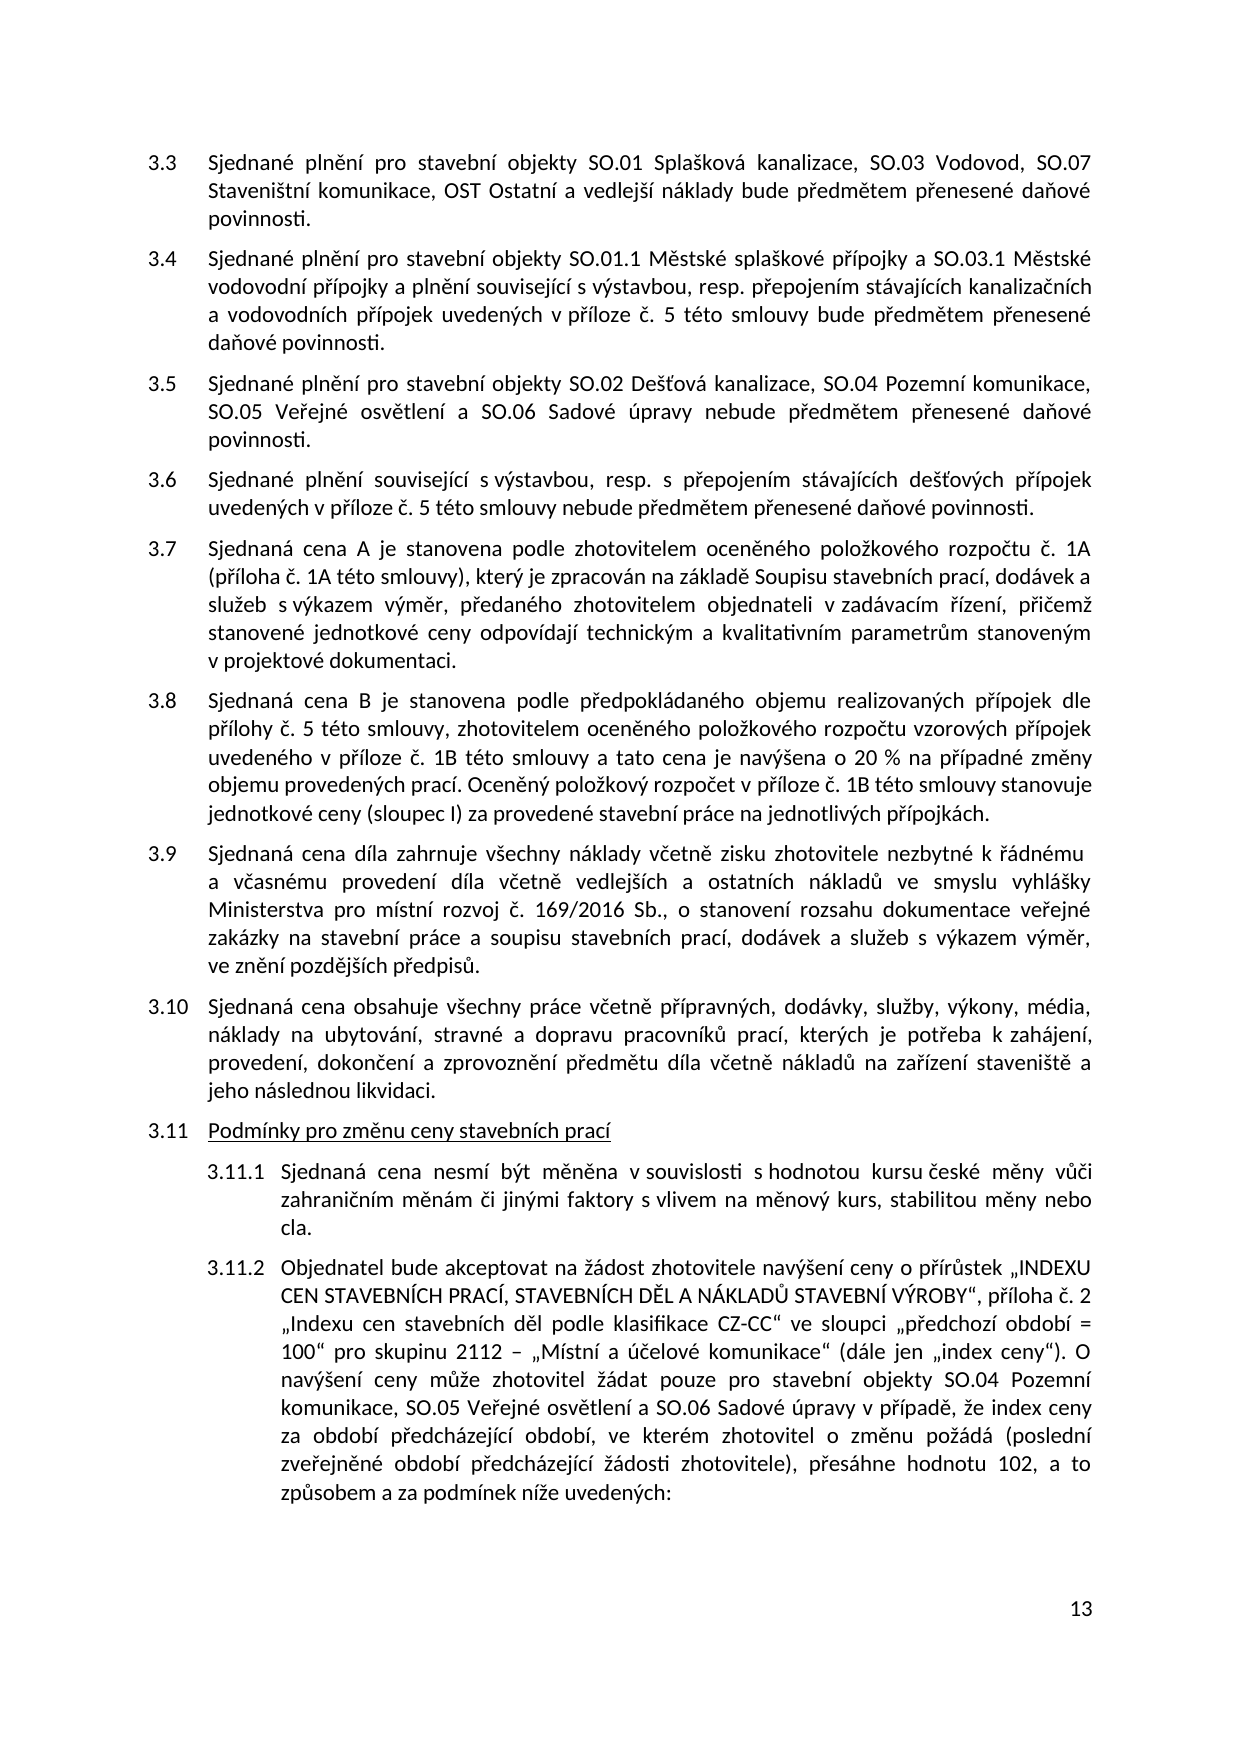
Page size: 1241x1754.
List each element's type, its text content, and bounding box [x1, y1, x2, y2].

subtitle Sjednaná cena nesmí být měněna v souvislosti s hodnotou kursu české měny vůči zahraničním měnám či jinými faktory s vlivem na měnový kurs, stabilitou měny nebo cla. [207, 1157, 1093, 1241]
subtitle Sjednané plnění pro stavební objekty SO.02 Dešťová kanalizace, SO.04 Pozemní komunikace, SO.05 Veřejné osvětlení a SO.06 Sadové úpravy nebude předmětem přenesené daňové povinnosti. [148, 369, 1093, 453]
subtitle Sjednané plnění pro stavební objekty SO.01.1 Městské splaškové přípojky a SO.03.1 Městské vodovodní přípojky a plnění související s výstavbou, resp. přepojením stávajících kanalizačních a vodovodních přípojek uvedených v příloze č. 5 této smlouvy bude předmětem přenesené daňové povinnosti. [148, 244, 1093, 356]
subtitle Sjednané plnění související s výstavbou, resp. s přepojením stávajících dešťových přípojek uvedených v příloze č. 5 této smlouvy nebude předmětem přenesené daňové povinnosti. [148, 465, 1093, 521]
subtitle Objednatel bude akceptovat na žádost zhotovitele navýšení ceny o přírůstek „INDEXU CEN STAVEBNÍCH PRACÍ, STAVEBNÍCH DĚL A NÁKLADŮ STAVEBNÍ VÝROBY“, příloha č. 2 „Indexu cen stavebních děl podle klasifikace CZ-CC“ ve sloupci „předchozí období = 100“ pro skupinu 2112 – „Místní a účelové komunikace“ (dále jen „index ceny“). O navýšení ceny může zhotovitel žádat pouze pro stavební objekty SO.04 Pozemní komunikace, SO.05 Veřejné osvětlení a SO.06 Sadové úpravy v případě, že index ceny za období předcházející období, ve kterém zhotovitel o změnu požádá (poslední zveřejněné období předcházející žádosti zhotovitele), přesáhne hodnotu 102, a to způsobem a za podmínek níže uvedených: [207, 1253, 1093, 1506]
subtitle Sjednaná cena B je stanovena podle předpokládaného objemu realizovaných přípojek dle přílohy č. 5 této smlouvy, zhotovitelem oceněného položkového rozpočtu vzorových přípojek uvedeného v příloze č. 1B této smlouvy a tato cena je navýšena o 20 % na případné změny objemu provedených prací. Oceněný položkový rozpočet v příloze č. 1B této smlouvy stanovuje jednotkové ceny (sloupec I) za provedené stavební práce na jednotlivých přípojkách. [148, 687, 1093, 827]
subtitle Sjednaná cena A je stanovena podle zhotovitelem oceněného položkového rozpočtu č. 1A (příloha č. 1A této smlouvy), který je zpracován na základě Soupisu stavebních prací, dodávek a služeb s výkazem výměr, předaného zhotovitelem objednateli v zadávacím řízení, přičemž stanovené jednotkové ceny odpovídají technickým a kvalitativním parametrům stanoveným v projektové dokumentaci. [148, 534, 1093, 674]
subtitle Sjednaná cena obsahuje všechny práce včetně přípravných, dodávky, služby, výkony, média, náklady na ubytování, stravné a dopravu pracovníků prací, kterých je potřeba k zahájení, provedení, dokončení a zprovoznění předmětu díla včetně nákladů na zařízení staveniště a jeho následnou likvidaci. [148, 992, 1093, 1104]
subtitle Podmínky pro změnu ceny stavebních prací [148, 1116, 1093, 1144]
subtitle Sjednané plnění pro stavební objekty SO.01 Splašková kanalizace, SO.03 Vodovod, SO.07 Staveništní komunikace, OST Ostatní a vedlejší náklady bude předmětem přenesené daňové povinnosti. [148, 148, 1093, 232]
subtitle Sjednaná cena díla zahrnuje všechny náklady včetně zisku zhotovitele nezbytné k řádnému a včasnému provedení díla včetně vedlejších a ostatních nákladů ve smyslu vyhlášky Ministerstva pro místní rozvoj č. 169/2016 Sb., o stanovení rozsahu dokumentace veřejné zakázky na stavební práce a soupisu stavebních prací, dodávek a služeb s výkazem výměr, ve znění pozdějších předpisů. [148, 839, 1093, 979]
